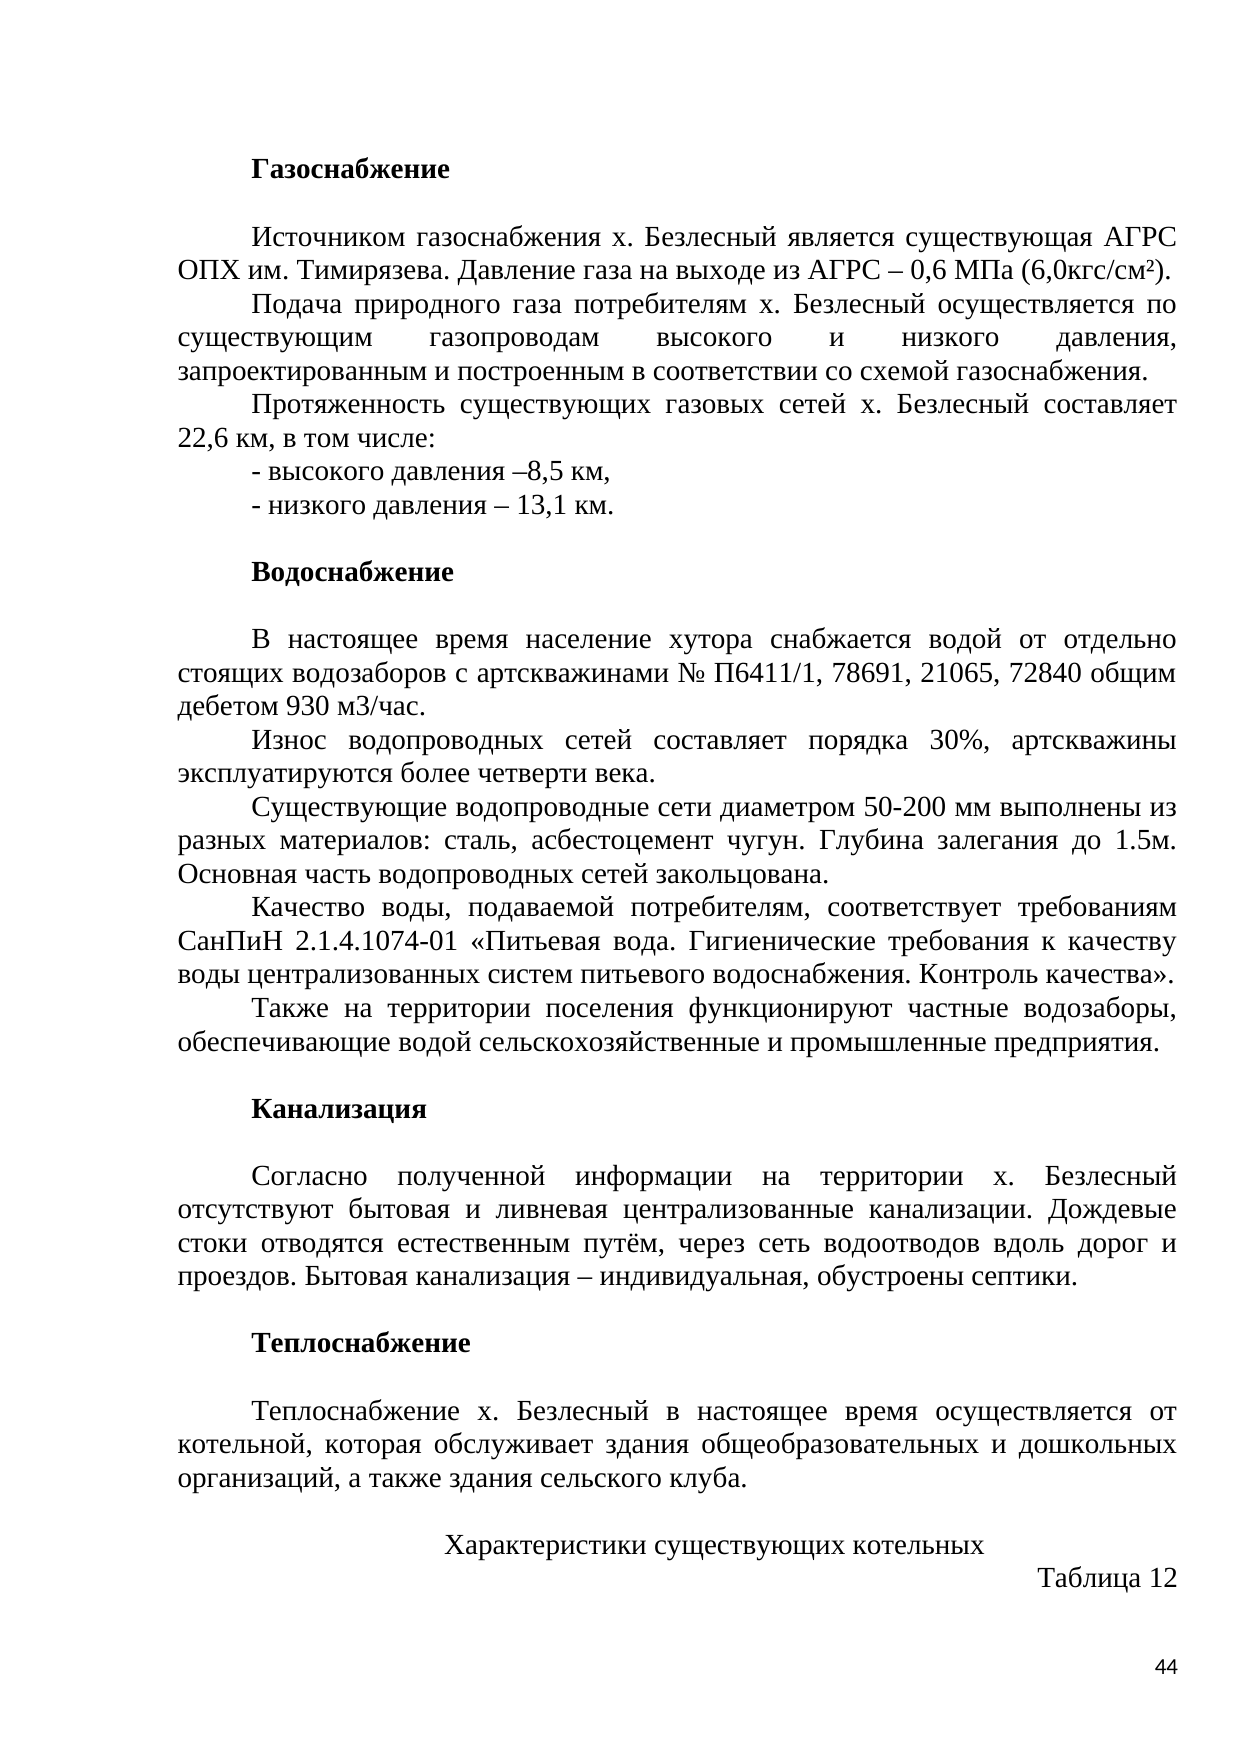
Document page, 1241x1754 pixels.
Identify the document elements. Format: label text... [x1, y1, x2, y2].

text Характеристики существующих котельных [177, 1527, 1178, 1560]
text Канализация [177, 1091, 1178, 1124]
text Качество воды, подаваемой потребителям, соответствует требованиям СанПиН 2.1.4.1074-01 «Питьевая вода. Гигиенические требования к качеству воды централизованных систем питьевого водоснабжения. Контроль качества». [177, 889, 1178, 990]
text Износ водопроводных сетей составляет порядка 30%, артскважины эксплуатируются более четверти века. [177, 722, 1178, 789]
text Теплоснабжение [177, 1326, 1178, 1359]
text Теплоснабжение х. Безлесный в настоящее время осуществляется от котельной, которая обслуживает здания общеобразовательных и дошкольных организаций, а также здания сельского клуба. [177, 1393, 1178, 1493]
text Таблица 12 [177, 1560, 1178, 1594]
text Водоснабжение [177, 554, 1178, 588]
text Протяженность существующих газовых сетей х. Безлесный составляет 22,6 км, в том числе: [177, 386, 1178, 453]
text Также на территории поселения функционируют частные водозаборы, обеспечивающие водой сельскохозяйственные и промышленные предприятия. [177, 990, 1178, 1057]
text В настоящее время население хутора снабжается водой от отдельно стоящих водозаборов с артскважинами № П6411/1, 78691, 21065, 72840 общим дебетом 930 м3/час. [177, 621, 1178, 722]
text - низкого давления – 13,1 км. [177, 487, 1178, 521]
text Источником газоснабжения х. Безлесный является существующая АГРС ОПХ им. Тимирязева. Давление газа на выходе из АГРС – 0,6 МПа (6,0кгс/см²). [177, 219, 1178, 286]
text Газоснабжение [177, 152, 1178, 185]
text Подача природного газа потребителям х. Безлесный осуществляется по существующим газопроводам высокого и низкого давления, запроектированным и построенным в соответствии со схемой газоснабжения. [177, 286, 1178, 386]
text - высокого давления –8,5 км, [177, 453, 1178, 487]
text Согласно полученной информации на территории х. Безлесный отсутствуют бытовая и ливневая централизованные канализации. Дождевые стоки отводятся естественным путём, через сеть водоотводов вдоль дорог и проездов. Бытовая канализация – индивидуальная, обустроены септики. [177, 1158, 1178, 1292]
text Существующие водопроводные сети диаметром 50-200 мм выполнены из разных материалов: сталь, асбестоцемент чугун. Глубина залегания до 1.5м. Основная часть водопроводных сетей закольцована. [177, 789, 1178, 889]
